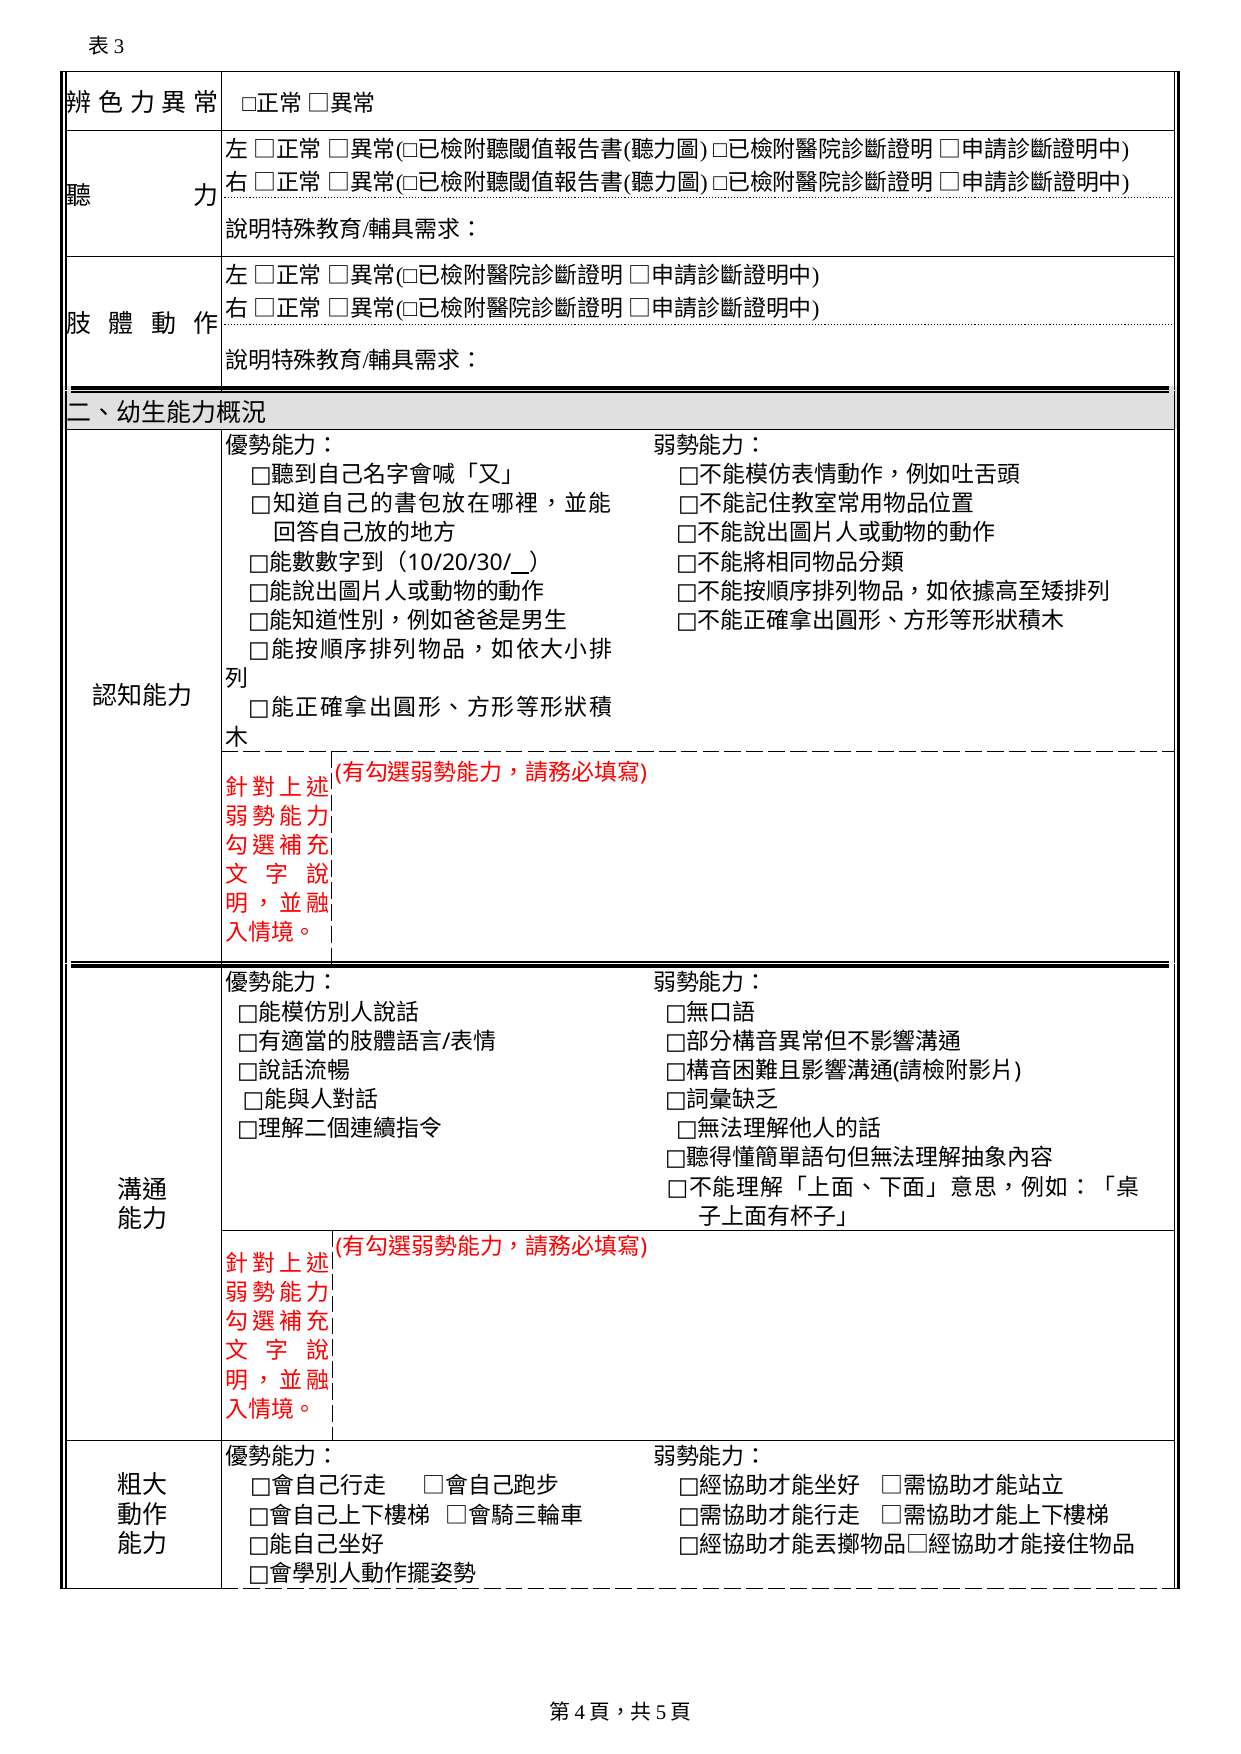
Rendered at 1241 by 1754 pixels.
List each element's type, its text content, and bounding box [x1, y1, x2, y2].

table_cell (有勾選弱勢能力，請務必填寫) [332, 1231, 1174, 1440]
table_cell 針對上述弱勢能力勾選補充文字說明，並融入情境。 [222, 751, 332, 961]
table_cell 聽 力 [67, 131, 221, 256]
table_cell 針對上述弱勢能力勾選補充文字說明，並融入情境。 [222, 1231, 332, 1440]
table_cell 辨色力異常 [67, 72, 221, 130]
table_cell 弱勢能力： □不能模仿表情動作，例如吐舌頭 □不能記住教室常用物品位置 □不能說出圖片人或動物的動作 □不能將相同物品分類 □不能按順序排列物品，如依據高至矮排列 □不能正確拿出圓形、方形等形狀積木 [650, 430, 1174, 751]
table_cell (有勾選弱勢能力，請務必填寫) [332, 751, 1174, 961]
table_cell 左 □正常 □異常(□已檢附醫院診斷證明 □申請診斷證明中) 右 □正常 □異常(□已檢附醫院診斷證明 □申請診斷證明中) [222, 257, 1174, 323]
table_cell 認知能力 [67, 430, 221, 961]
table_cell 粗大 動作 能力 [67, 1441, 221, 1587]
table_cell 弱勢能力： □經協助才能坐好 □需協助才能站立 □需協助才能行走 □需協助才能上下樓梯 □經協助才能丟擲物品□經協助才能接住物品 [650, 1441, 1174, 1587]
table_cell 左 □正常 □異常(□已檢附聽閾值報告書(聽力圖) □已檢附醫院診斷證明 □申請診斷證明中) 右 □正常 □異常(□已檢附聽閾值報告書(聽力圖) □已檢附醫院診斷證明 □申請診斷證明中) [222, 131, 1174, 197]
table_cell 優勢能力： □聽到自己名字會喊「又」 □知道自己的書包放在哪裡，並能回答自己放的地方 □能數數字到（10/20/30/ ） □能說出圖片人或動物的動作 □能知道性別，例如爸爸是男生 □能按順序排列物品，如依大小排列 □能正確拿出圓形、方形等形狀積木 [222, 430, 650, 751]
table_cell 肢體動作 [67, 257, 221, 386]
table_cell 二、幼生能力概況 [63, 386, 1177, 429]
table_cell 說明特殊教育/輔具需求： [222, 324, 1174, 386]
table_cell 弱勢能力： □無口語 □部分構音異常但不影響溝通 □構音困難且影響溝通(請檢附影片) □詞彙缺乏 □無法理解他人的話 □聽得懂簡單語句但無法理解抽象內容 □不能理解「上面、下面」意思，例如：「桌子上面有杯子」 [650, 961, 1177, 1230]
table_cell 溝通 能力 [63, 961, 221, 1440]
table_cell 說明特殊教育/輔具需求： [222, 197, 1174, 256]
table_cell 優勢能力： □能模仿別人說話 □有適當的肢體語言/表情 □說話流暢 □能與人對話 □理解二個連續指令 [222, 968, 650, 1230]
table_cell 優勢能力： □會自己行走 □會自己跑步 □會自己上下樓梯 □會騎三輪車 □能自己坐好 □會學別人動作擺姿勢 [222, 1441, 650, 1587]
table_cell □正常 □異常 [222, 72, 1174, 130]
